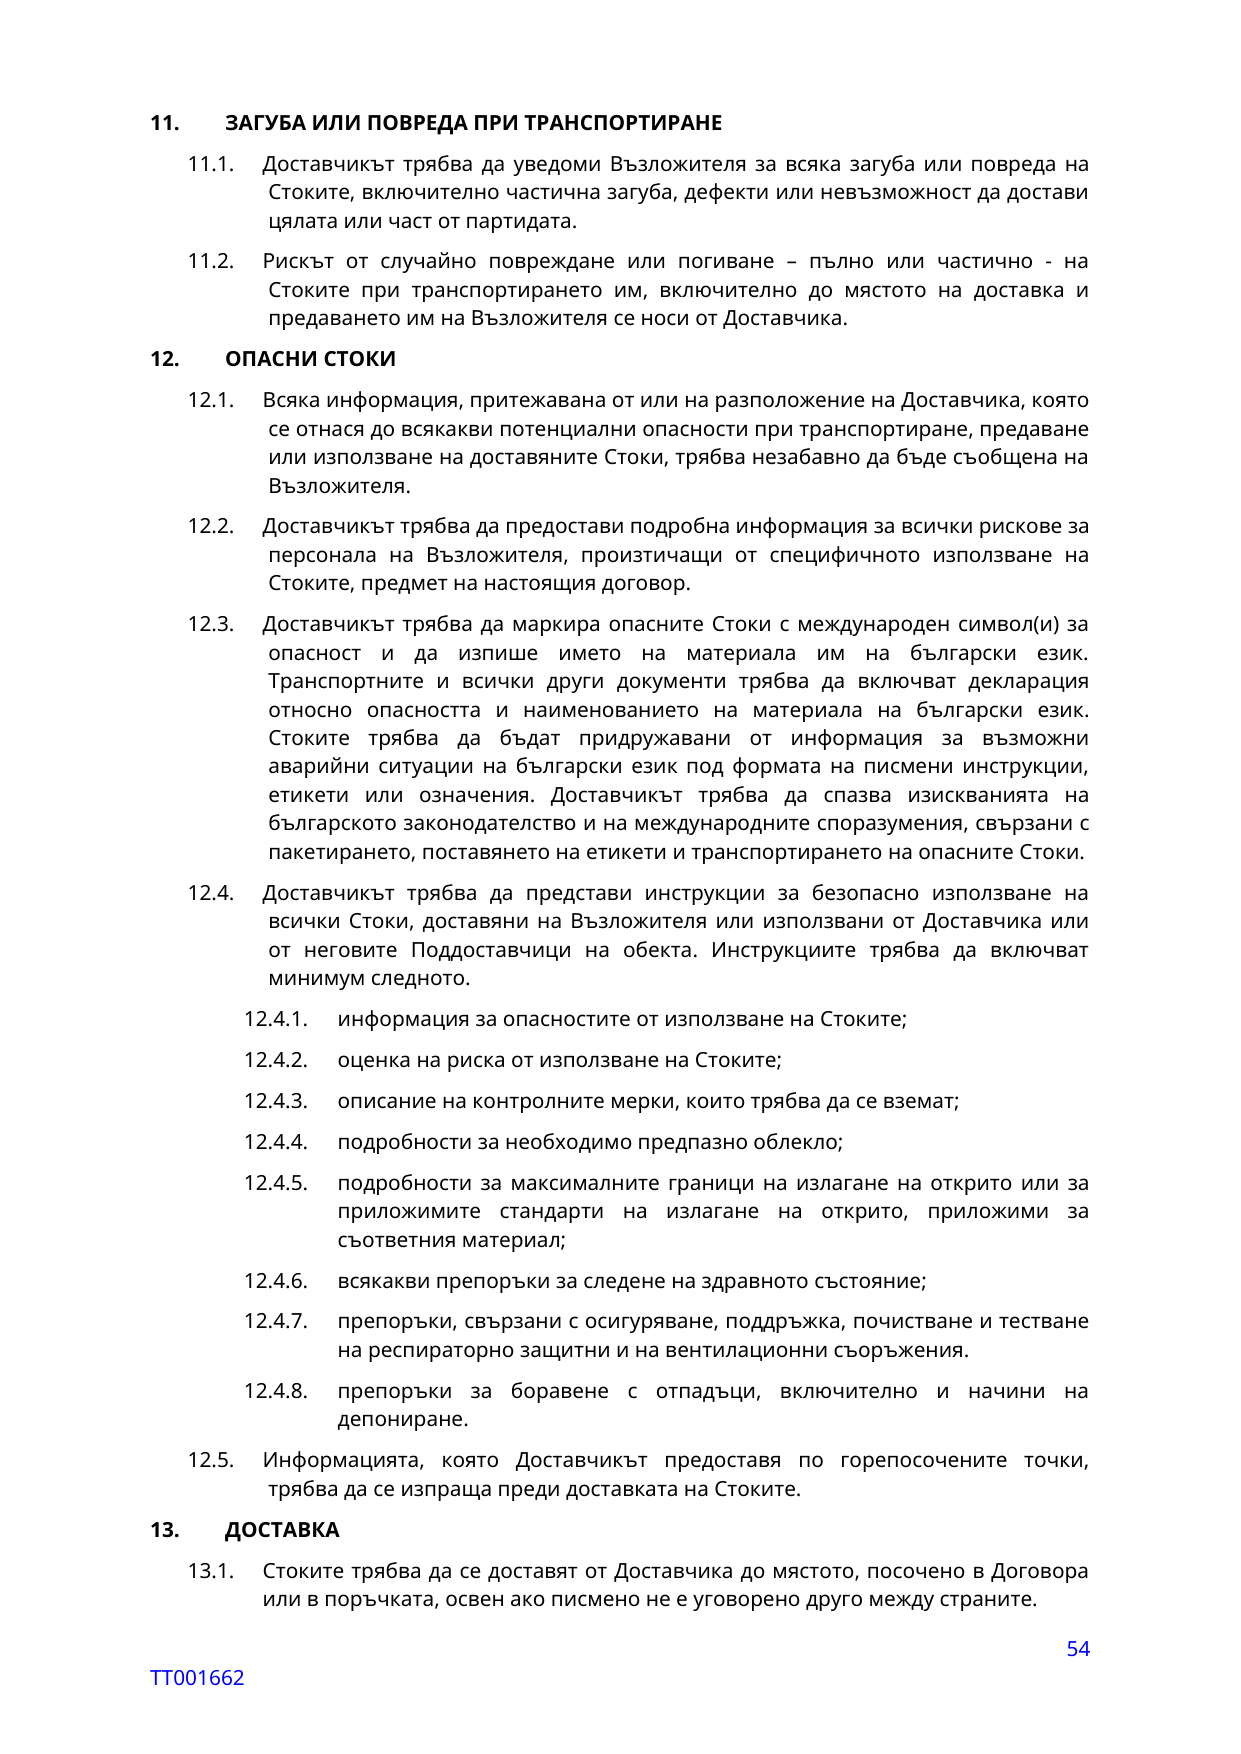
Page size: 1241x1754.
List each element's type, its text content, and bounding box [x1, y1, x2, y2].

list Доставчикът трябва да маркира опасните Стоки с международен символ(и) за опасност и да изпише името на материала им на български език. Транспортните и всички други документи трябва да включват декларация относно опасността и наименованието на материала на български език. Стоките трябва да бъдат придружавани от информация за възможни аварийни ситуации на български език под формата на писмени инструкции, етикети или означения. Доставчикът трябва да спазва изискванията на българското законодателство и на международните споразумения, свързани с пакетирането, поставянето на етикети и транспортирането на опасните Стоки. [187, 609, 1090, 865]
list подробности за максималните граници на излагане на открито или за приложимите стандарти на излагане на открито, приложими за съответния материал; [244, 1168, 1090, 1253]
list препоръки за боравене с отпадъци, включително и начини на депониране. [244, 1376, 1090, 1433]
list всякакви препоръки за следене на здравното състояние; [244, 1266, 1090, 1294]
list ОПАСНИ СТОКИ [150, 344, 1090, 373]
list Доставчикът трябва да уведоми Възложителя за всяка загуба или повреда на Стоките, включително частична загуба, дефекти или невъзможност да достави цялата или част от партидата. [187, 149, 1090, 234]
list Доставчикът трябва да предостави подробна информация за всички рискове за персонала на Възложителя, произтичащи от специфичното използване на Стоките, предмет на настоящия договор. [187, 512, 1090, 597]
list описание на контролните мерки, които трябва да се вземат; [244, 1086, 1090, 1114]
list информация за опасностите от използване на Стоките; [244, 1004, 1090, 1033]
list Стоките трябва да се доставят от Доставчика до мястото, посочено в Договора или в поръчката, освен ако писмено не е уговорено друго между страните. [187, 1556, 1090, 1613]
list Рискът от случайно повреждане или погиване – пълно или частично - на Стоките при транспортирането им, включително до мястото на доставка и предаването им на Възложителя се носи от Доставчика. [187, 247, 1090, 332]
list препоръки, свързани с осигуряване, поддръжка, почистване и тестване на респираторно защитни и на вентилационни съоръжения. [244, 1307, 1090, 1363]
list оценка на риска от използване на Стоките; [244, 1045, 1090, 1073]
list Всяка информация, притежавана от или на разположение на Доставчика, която се отнася до всякакви потенциални опасности при транспортиране, предаване или използване на доставяните Стоки, трябва незабавно да бъде съобщена на Възложителя. [187, 385, 1090, 499]
list подробности за необходимо предпазно облекло; [244, 1127, 1090, 1155]
list ЗАГУБА ИЛИ ПОВРЕДА ПРИ ТРАНСПОРТИРАНЕ [150, 108, 1090, 136]
list ДОСТАВКА [150, 1515, 1090, 1543]
list Доставчикът трябва да представи инструкции за безопасно използване на всички Стоки, доставяни на Възложителя или използвани от Доставчика или от неговите Поддоставчици на обекта. Инструкциите трябва да включват минимум следното. [187, 878, 1090, 992]
list Информацията, която Доставчикът предоставя по горепосочените точки, трябва да се изпраща преди доставката на Стоките. [187, 1445, 1090, 1502]
